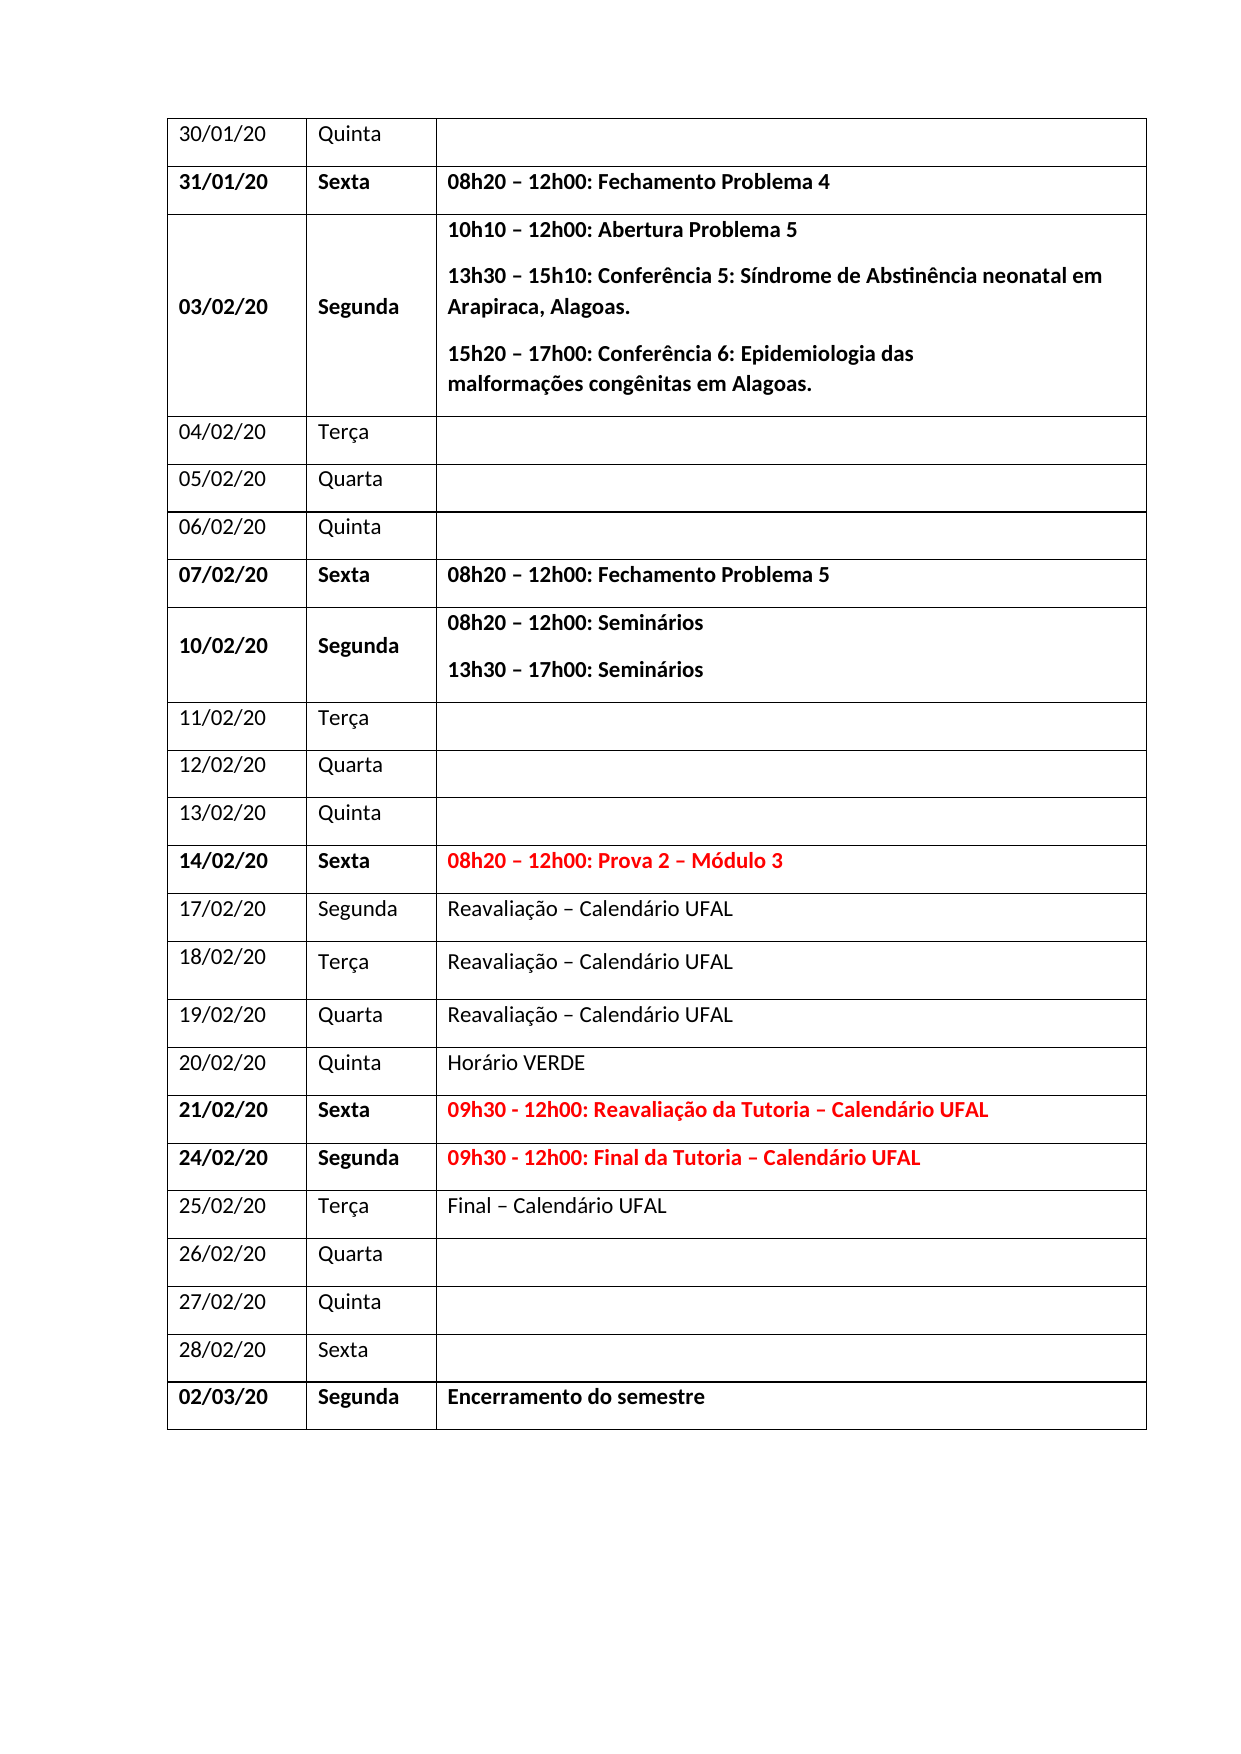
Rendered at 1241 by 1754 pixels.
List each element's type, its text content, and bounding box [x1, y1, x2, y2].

table_cell [437, 703, 1146, 749]
table_cell 10/02/20 [168, 608, 306, 702]
table_cell Quarta [307, 1000, 436, 1047]
table_cell 03/02/20 [168, 215, 306, 416]
table_cell Horário VERDE [437, 1048, 1146, 1094]
table_cell 26/02/20 [168, 1239, 306, 1286]
table_cell Sexta [307, 167, 436, 214]
table_cell Segunda [307, 1144, 436, 1190]
table_cell Quarta [307, 751, 436, 797]
table_cell Segunda [307, 894, 436, 941]
table_cell [437, 1239, 1146, 1286]
table_cell 02/03/20 [168, 1383, 306, 1429]
table_cell 12/02/20 [168, 751, 306, 797]
table_cell 08h20 – 12h00: Seminários 13h30 – 17h00: Seminários [437, 608, 1146, 702]
table_cell Sexta [307, 846, 436, 893]
table_cell 20/02/20 [168, 1048, 306, 1094]
table_cell 07/02/20 [168, 560, 306, 607]
table_cell Final – Calendário UFAL [437, 1191, 1146, 1238]
table_cell Sexta [307, 560, 436, 607]
table_cell Segunda [307, 215, 436, 416]
table_cell Reavaliação – Calendário UFAL [437, 1000, 1146, 1047]
table_cell [437, 1287, 1146, 1334]
table_cell Quinta [307, 119, 436, 166]
table_cell 28/02/20 [168, 1335, 306, 1381]
table_cell Terça [307, 417, 436, 463]
table_cell [437, 798, 1146, 845]
table_cell [437, 417, 1146, 463]
table_cell [437, 513, 1146, 559]
table_cell 14/02/20 [168, 846, 306, 893]
table_cell Sexta [307, 1335, 436, 1381]
table_cell Sexta [307, 1096, 436, 1142]
table_cell Segunda [307, 1383, 436, 1429]
table_cell 09h30 - 12h00: Final da Tutoria – Calendário UFAL [437, 1144, 1146, 1190]
table_cell Quinta [307, 1048, 436, 1094]
table_cell 31/01/20 [168, 167, 306, 214]
table_cell 19/02/20 [168, 1000, 306, 1047]
table_cell [437, 1335, 1146, 1381]
table_cell 11/02/20 [168, 703, 306, 749]
table_cell Reavaliação – Calendário UFAL [437, 942, 1146, 999]
table_cell 08h20 – 12h00: Fechamento Problema 4 [437, 167, 1146, 214]
table_cell Quarta [307, 465, 436, 511]
table_cell Terça [307, 942, 436, 999]
table_cell 04/02/20 [168, 417, 306, 463]
table_cell 25/02/20 [168, 1191, 306, 1238]
table_cell Reavaliação – Calendário UFAL [437, 894, 1146, 941]
table_cell [437, 119, 1146, 166]
table_cell 08h20 – 12h00: Fechamento Problema 5 [437, 560, 1146, 607]
table_cell [437, 751, 1146, 797]
table_cell 21/02/20 [168, 1096, 306, 1142]
table_cell 18/02/20 [168, 942, 306, 999]
table_cell 05/02/20 [168, 465, 306, 511]
table_cell [437, 465, 1146, 511]
table_cell 24/02/20 [168, 1144, 306, 1190]
table_cell Quinta [307, 513, 436, 559]
table_cell 27/02/20 [168, 1287, 306, 1334]
table_cell Terça [307, 703, 436, 749]
table_cell Encerramento do semestre [437, 1383, 1146, 1429]
table_cell 10h10 – 12h00: Abertura Problema 5 13h30 – 15h10: Conferência 5: Síndrome de Abstinência neonatal em Arapiraca, Alagoas. 15h20 – 17h00: Conferência 6: Epidemiologia das malformações congênitas em Alagoas. [437, 215, 1146, 416]
table_cell 06/02/20 [168, 513, 306, 559]
table_cell Quarta [307, 1239, 436, 1286]
table_cell Terça [307, 1191, 436, 1238]
table_cell Quinta [307, 798, 436, 845]
table_cell 30/01/20 [168, 119, 306, 166]
table_cell Segunda [307, 608, 436, 702]
table_cell Quinta [307, 1287, 436, 1334]
table_cell 09h30 - 12h00: Reavaliação da Tutoria – Calendário UFAL [437, 1096, 1146, 1142]
table_cell 17/02/20 [168, 894, 306, 941]
table_cell 08h20 – 12h00: Prova 2 – Módulo 3 [437, 846, 1146, 893]
table_cell 13/02/20 [168, 798, 306, 845]
